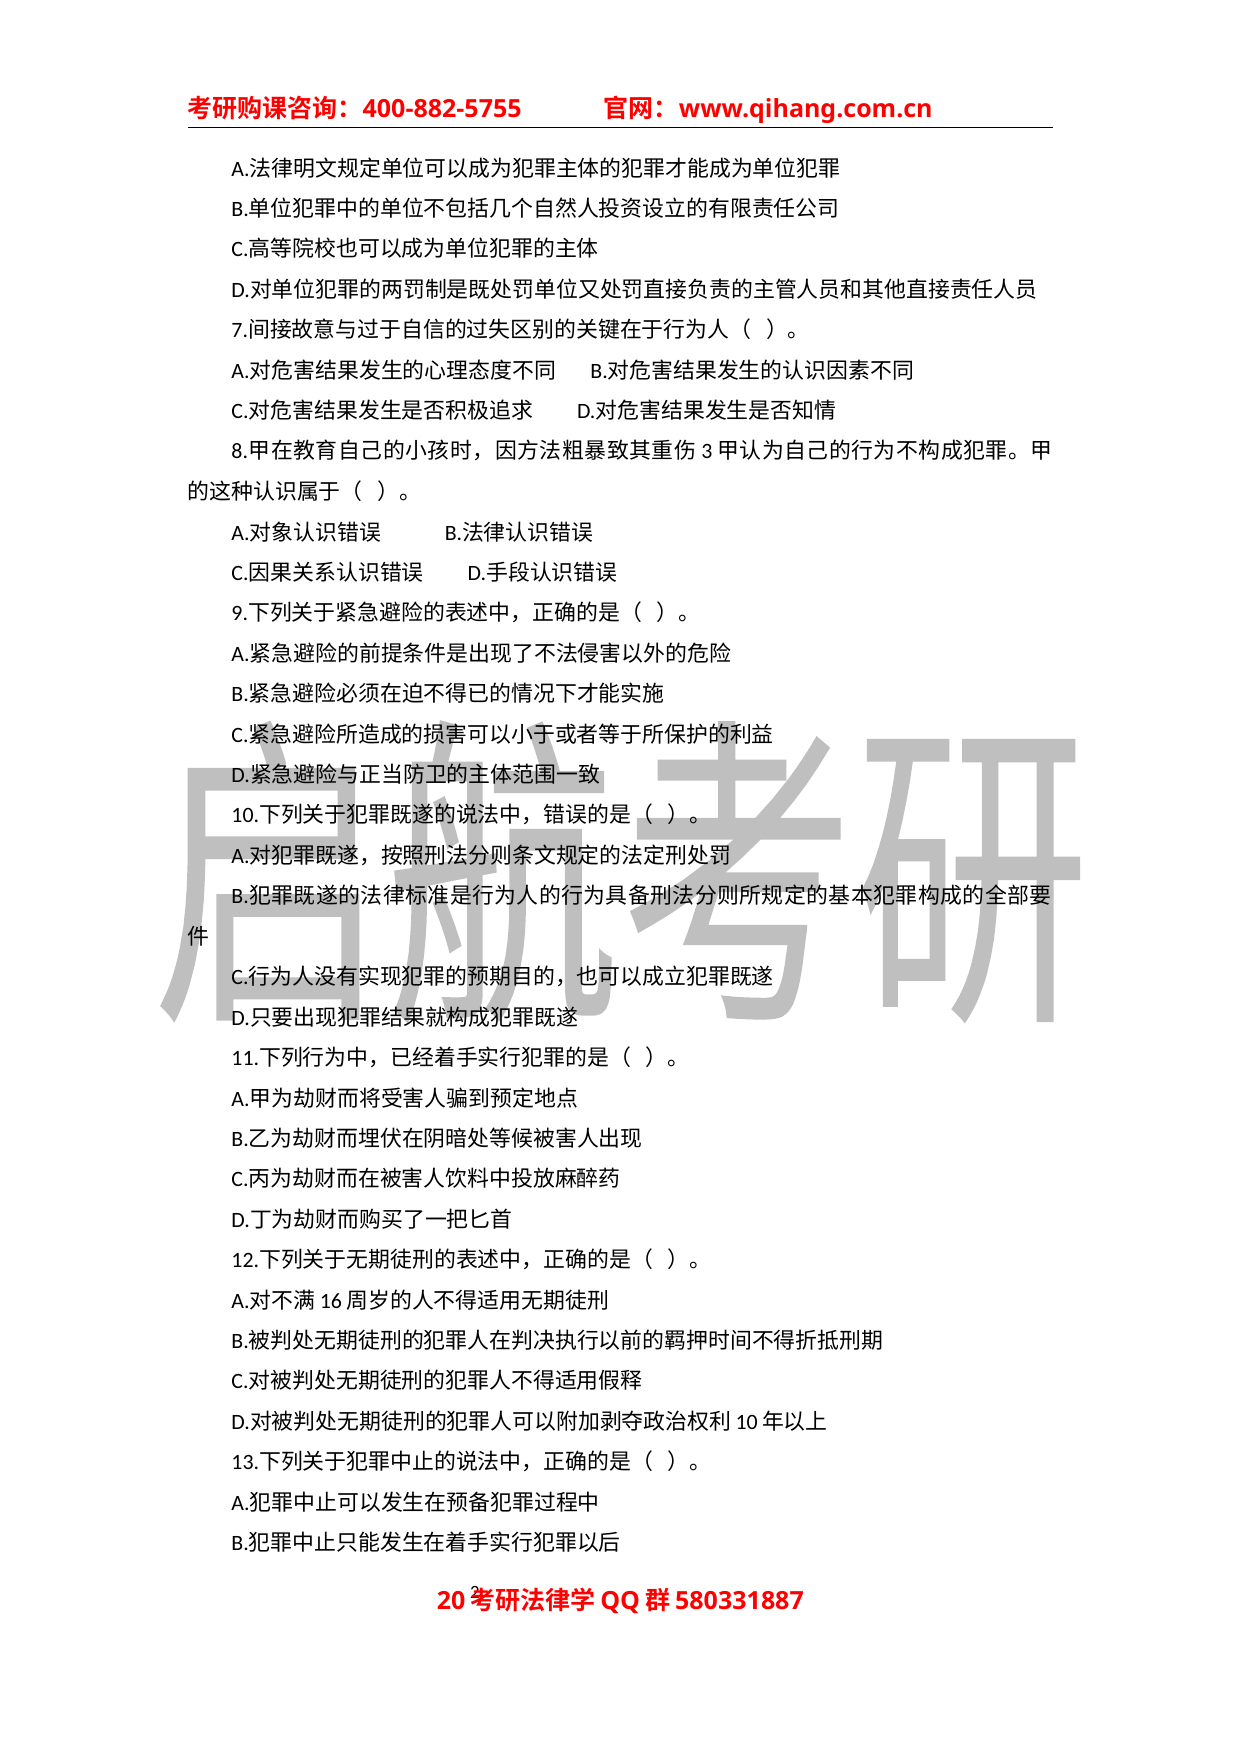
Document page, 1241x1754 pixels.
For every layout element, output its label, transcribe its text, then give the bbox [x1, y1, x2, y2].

text C.丙为劫财而在被害人饮料中投放麻醉药 [187, 1161, 1053, 1193]
text 9.下列关于紧急避险的表述中，正确的是（ ）。 [187, 595, 1053, 627]
text 7.间接故意与过于自信的过失区别的关键在于行为人（ ）。 [187, 312, 1053, 344]
text C.高等院校也可以成为单位犯罪的主体 [187, 231, 1053, 263]
text A.法律明文规定单位可以成为犯罪主体的犯罪才能成为单位犯罪 [187, 150, 1053, 183]
text A.甲为劫财而将受害人骗到预定地点 [187, 1080, 1053, 1113]
text B.紧急避险必须在迫不得已的情况下才能实施 [187, 676, 1053, 708]
text 13.下列关于犯罪中止的说法中，正确的是（ ）。 [187, 1444, 1053, 1476]
text C.对被判处无期徒刑的犯罪人不得适用假释 [187, 1363, 1053, 1396]
text C.紧急避险所造成的损害可以小于或者等于所保护的利益 [187, 716, 1053, 749]
text 11.下列行为中，已经着手实行犯罪的是（ ）。 [187, 1040, 1053, 1072]
text D.对被判处无期徒刑的犯罪人可以附加剥夺政治权利10年以上 [187, 1403, 1053, 1436]
text B.犯罪中止只能发生在着手实行犯罪以后 [187, 1525, 1053, 1557]
text C.对危害结果发生是否积极追求 D.对危害结果发生是否知情 [187, 393, 1053, 425]
text 10.下列关于犯罪既遂的说法中，错误的是（ ）。 [187, 797, 1053, 829]
text C.行为人没有实现犯罪的预期目的，也可以成立犯罪既遂 [187, 959, 1053, 991]
text A.对犯罪既遂，按照刑法分则条文规定的法定刑处罚 [187, 837, 1053, 870]
text C.因果关系认识错误 D.手段认识错误 [187, 554, 1053, 587]
text D.对单位犯罪的两罚制是既处罚单位又处罚直接负责的主管人员和其他直接责任人员 [187, 271, 1053, 304]
text A.对不满16周岁的人不得适用无期徒刑 [187, 1282, 1053, 1315]
text 12.下列关于无期徒刑的表述中，正确的是（ ）。 [187, 1242, 1053, 1274]
text A.对危害结果发生的心理态度不同 B.对危害结果发生的认识因素不同 [187, 352, 1053, 385]
text D.丁为劫财而购买了一把匕首 [187, 1201, 1053, 1234]
text A.犯罪中止可以发生在预备犯罪过程中 [187, 1484, 1053, 1517]
text 8.甲在教育自己的小孩时，因方法粗暴致其重伤3甲认为自己的行为不构成犯罪。甲的这种认识属于（ ）。 [187, 433, 1053, 506]
text A.紧急避险的前提条件是出现了不法侵害以外的危险 [187, 635, 1053, 668]
text B.单位犯罪中的单位不包括几个自然人投资设立的有限责任公司 [187, 191, 1053, 223]
text B.犯罪既遂的法律标准是行为人的行为具备刑法分则所规定的基本犯罪构成的全部要件 [187, 878, 1053, 951]
text B.被判处无期徒刑的犯罪人在判决执行以前的羁押时间不得折抵刑期 [187, 1323, 1053, 1355]
text D.紧急避险与正当防卫的主体范围一致 [187, 757, 1053, 789]
text D.只要出现犯罪结果就构成犯罪既遂 [187, 999, 1053, 1032]
text A.对象认识错误 B.法律认识错误 [187, 514, 1053, 547]
text B.乙为劫财而埋伏在阴暗处等候被害人出现 [187, 1121, 1053, 1153]
